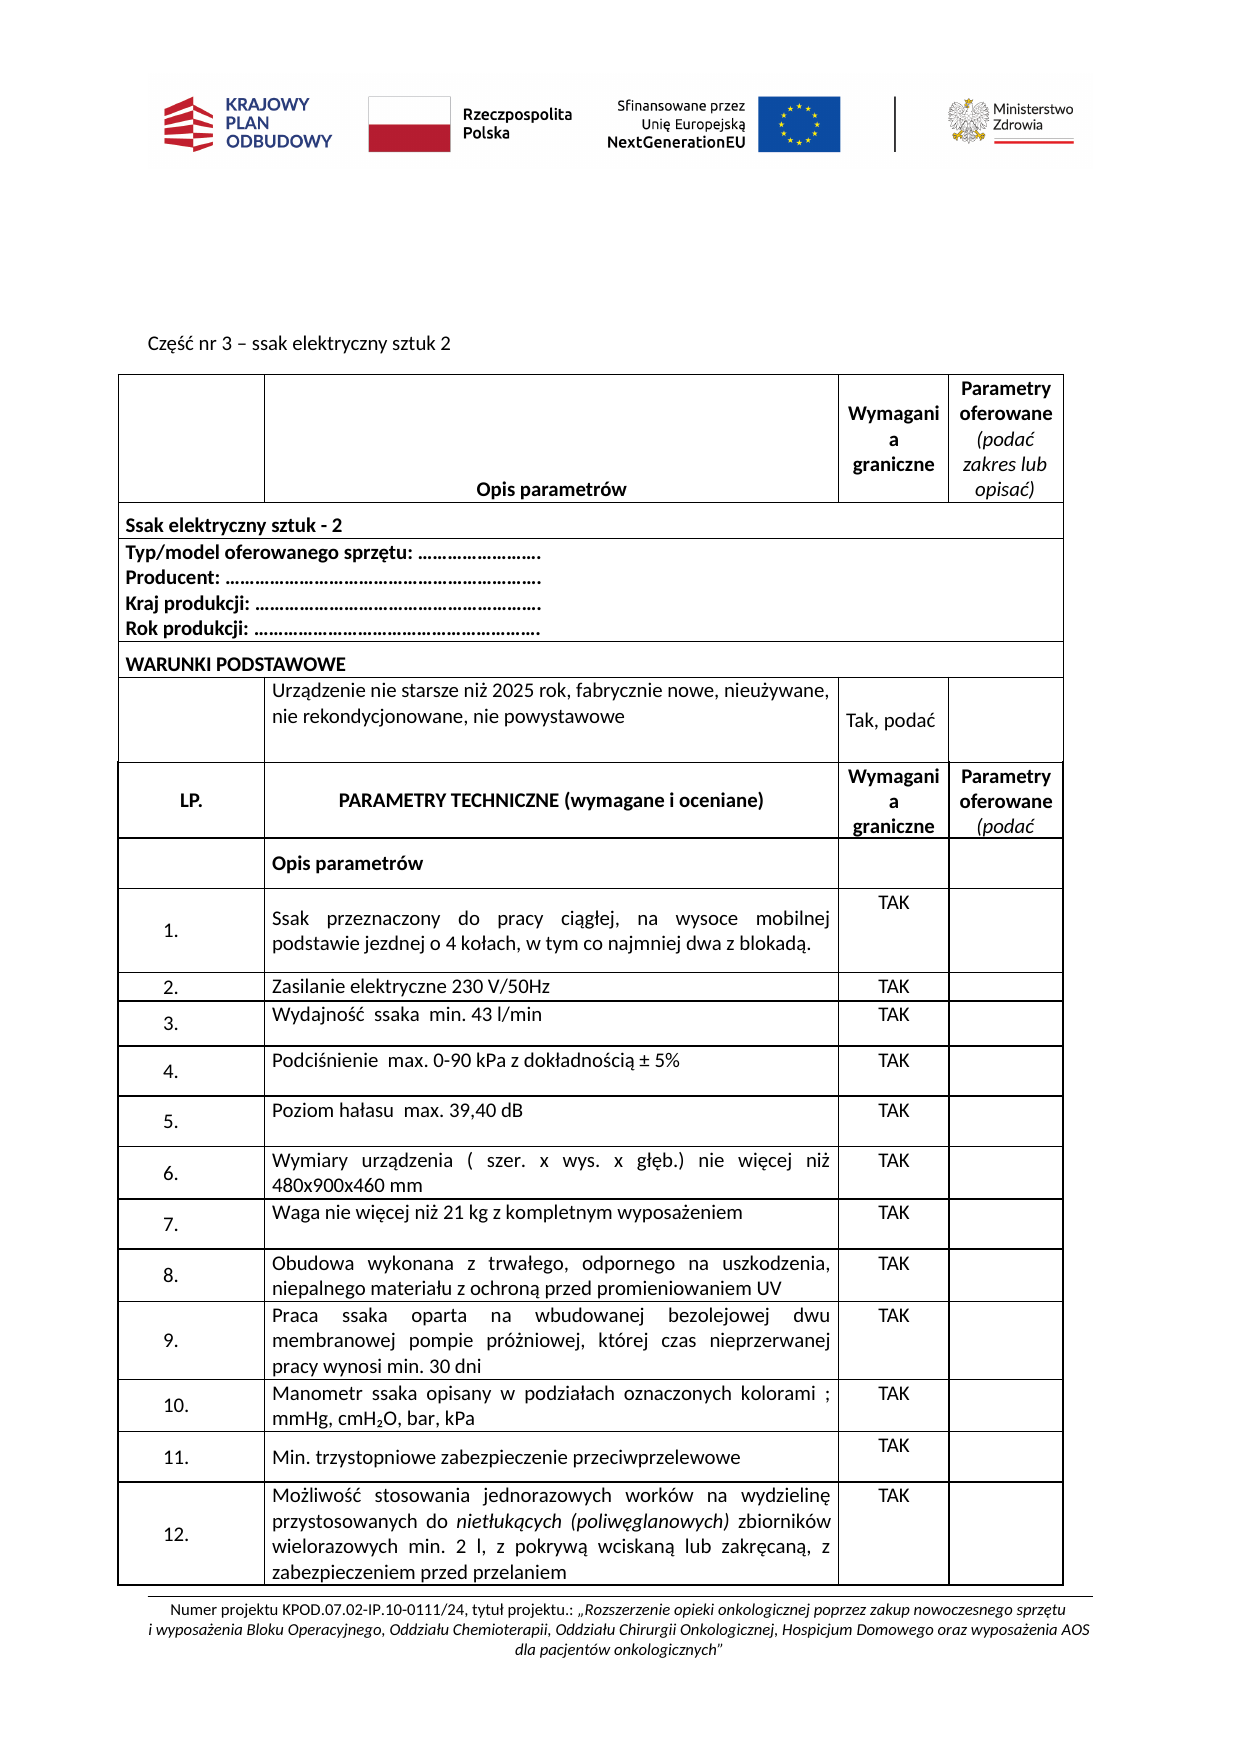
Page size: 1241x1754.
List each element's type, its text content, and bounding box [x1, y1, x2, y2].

table_cell [950, 1047, 1062, 1095]
table_cell Możliwość stosowania jednorazowych worków na wydzielinę przystosowanych do nietłukących (poliwęglanowych) zbiorników wielorazowych min. 2 l, z pokrywą wciskaną lub zakręcaną, z zabezpieczeniem przed przelaniem [265, 1483, 838, 1584]
table_cell Wymagania graniczne [839, 763, 948, 837]
table_cell [119, 1047, 264, 1095]
table_cell Zasilanie elektryczne 230 V/50Hz [265, 973, 838, 1000]
table_cell TAK [839, 1483, 948, 1584]
table_cell TAK [839, 1432, 948, 1481]
table_cell Wydajność ssaka min. 43 l/min [265, 1002, 838, 1045]
table_cell TAK [839, 1302, 948, 1378]
table_cell [119, 678, 264, 761]
table_cell [119, 1483, 264, 1584]
table_cell [119, 1432, 264, 1481]
text Część nr 3 – ssak elektryczny sztuk 2 [148, 330, 1093, 355]
table_cell Podciśnienie max. 0-90 kPa z dokładnością ± 5% [265, 1047, 838, 1095]
table_cell WARUNKI PODSTAWOWE [119, 642, 1063, 677]
table_cell [119, 1002, 264, 1045]
table_cell [119, 973, 264, 1000]
table_cell [950, 1002, 1062, 1045]
table_cell Min. trzystopniowe zabezpieczenie przeciwprzelewowe [265, 1432, 838, 1481]
table_cell Parametry oferowane (podać zakres lub opisać) [950, 763, 1062, 837]
table_cell LP. [119, 763, 264, 837]
table_cell TAK [839, 1147, 948, 1198]
table_header [119, 375, 264, 502]
table_cell TAK [839, 1380, 948, 1431]
table_cell [950, 1200, 1062, 1248]
table_cell Ssak elektryczny sztuk - 2 [119, 503, 1063, 538]
table_cell Tak, podać [839, 678, 948, 761]
table_cell Poziom hałasu max. 39,40 dB [265, 1097, 838, 1146]
table_cell [950, 1302, 1062, 1378]
table_cell Waga nie więcej niż 21 kg z kompletnym wyposażeniem [265, 1200, 838, 1248]
table_cell [119, 1200, 264, 1248]
table_cell [950, 1380, 1062, 1431]
table_cell TAK [839, 1250, 948, 1301]
table_cell [950, 1097, 1062, 1146]
table_header Opis parametrów [265, 375, 838, 502]
picture [147, 73, 1093, 169]
table_cell Ssak przeznaczony do pracy ciągłej, na wysoce mobilnej podstawie jezdnej o 4 kołach, w tym co najmniej dwa z blokadą. [265, 889, 838, 972]
table_cell Obudowa wykonana z trwałego, odpornego na uszkodzenia, niepalnego materiału z ochroną przed promieniowaniem UV [265, 1250, 838, 1301]
table_cell Typ/model oferowanego sprzętu: ……………………. Producent: ………………………………………………………. Kraj produkcji: …………………………………………………. Rok produkcji: …………………………………………………. [119, 539, 1063, 641]
table_cell Wymiary urządzenia ( szer. x wys. x głęb.) nie więcej niż 480x900x460 mm [265, 1147, 838, 1198]
table_cell [119, 1302, 264, 1378]
table_cell [950, 1432, 1062, 1481]
table_cell Manometr ssaka opisany w podziałach oznaczonych kolorami ; mmHg, cmH₂O, bar, kPa [265, 1380, 838, 1431]
table_cell [950, 973, 1062, 1000]
table_cell [119, 1380, 264, 1431]
table_cell [119, 889, 264, 972]
table_cell TAK [839, 1097, 948, 1146]
table_cell [950, 1147, 1062, 1198]
table_cell Praca ssaka oparta na wbudowanej bezolejowej dwu membranowej pompie próżniowej, której czas nieprzerwanej pracy wynosi min. 30 dni [265, 1302, 838, 1378]
table_cell Urządzenie nie starsze niż 2025 rok, fabrycznie nowe, nieużywane, nie rekondycjonowane, nie powystawowe [265, 678, 838, 761]
table_cell [950, 1483, 1062, 1584]
table_cell [119, 839, 264, 887]
table_cell TAK [839, 889, 948, 972]
table_cell TAK [839, 973, 948, 1000]
table_cell TAK [839, 1002, 948, 1045]
table_header Wymagania graniczne [839, 375, 948, 502]
table_cell [119, 1250, 264, 1301]
table_cell [949, 678, 1063, 761]
table_cell TAK [839, 1200, 948, 1248]
table_cell [119, 1147, 264, 1198]
table_cell Opis parametrów [265, 839, 838, 887]
table_header Parametry oferowane (podać zakres lub opisać) [949, 375, 1063, 502]
table_cell TAK [839, 1047, 948, 1095]
table_cell [950, 889, 1062, 972]
table_cell [119, 1097, 264, 1146]
table_cell PARAMETRY TECHNICZNE (wymagane i oceniane) [265, 763, 838, 837]
table_cell [950, 1250, 1062, 1301]
table_cell [839, 839, 948, 887]
table_cell [950, 839, 1062, 887]
